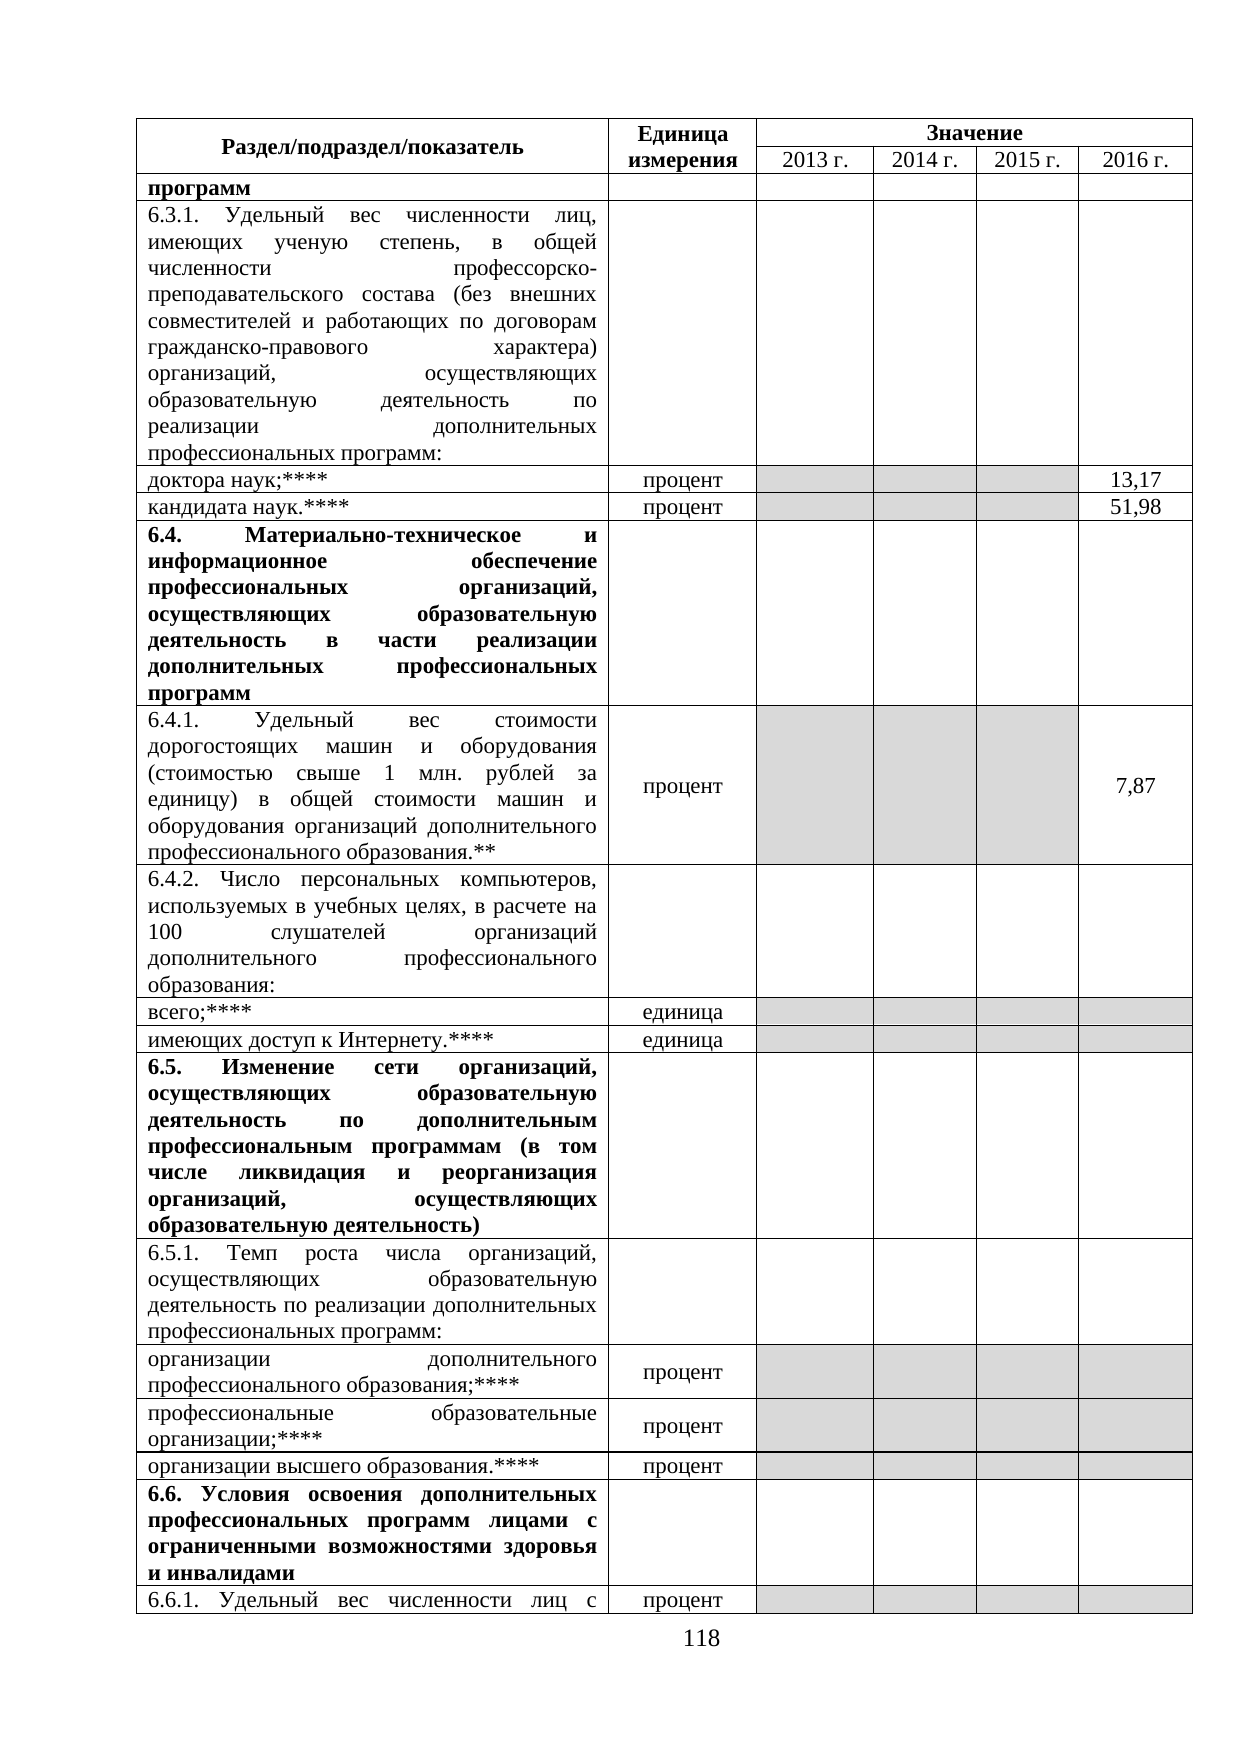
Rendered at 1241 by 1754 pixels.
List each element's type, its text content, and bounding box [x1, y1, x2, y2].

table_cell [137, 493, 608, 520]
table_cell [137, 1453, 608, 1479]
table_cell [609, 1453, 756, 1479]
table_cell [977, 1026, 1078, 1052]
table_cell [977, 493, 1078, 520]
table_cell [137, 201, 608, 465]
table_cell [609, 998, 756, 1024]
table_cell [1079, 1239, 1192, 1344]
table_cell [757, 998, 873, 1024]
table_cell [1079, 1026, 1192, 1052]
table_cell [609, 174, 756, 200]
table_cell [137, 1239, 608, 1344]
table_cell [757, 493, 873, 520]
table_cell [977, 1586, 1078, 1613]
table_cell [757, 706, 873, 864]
table_cell 2015 г. [977, 147, 1078, 173]
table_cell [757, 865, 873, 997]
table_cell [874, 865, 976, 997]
table_cell 2013 г. [757, 147, 873, 173]
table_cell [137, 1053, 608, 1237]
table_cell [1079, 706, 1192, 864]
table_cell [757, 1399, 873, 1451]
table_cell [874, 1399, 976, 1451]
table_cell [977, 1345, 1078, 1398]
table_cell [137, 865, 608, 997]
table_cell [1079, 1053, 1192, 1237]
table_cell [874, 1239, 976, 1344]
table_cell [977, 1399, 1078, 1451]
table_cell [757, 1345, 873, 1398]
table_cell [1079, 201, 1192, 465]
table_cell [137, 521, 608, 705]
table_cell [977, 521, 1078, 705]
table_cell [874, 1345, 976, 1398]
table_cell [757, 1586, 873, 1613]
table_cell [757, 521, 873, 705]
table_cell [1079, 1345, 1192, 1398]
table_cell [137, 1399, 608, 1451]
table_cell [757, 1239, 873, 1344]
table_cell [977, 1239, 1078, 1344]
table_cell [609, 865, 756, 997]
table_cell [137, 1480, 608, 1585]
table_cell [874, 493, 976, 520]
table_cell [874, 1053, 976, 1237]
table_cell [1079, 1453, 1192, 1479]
table_header Раздел/подраздел/показатель [137, 119, 608, 173]
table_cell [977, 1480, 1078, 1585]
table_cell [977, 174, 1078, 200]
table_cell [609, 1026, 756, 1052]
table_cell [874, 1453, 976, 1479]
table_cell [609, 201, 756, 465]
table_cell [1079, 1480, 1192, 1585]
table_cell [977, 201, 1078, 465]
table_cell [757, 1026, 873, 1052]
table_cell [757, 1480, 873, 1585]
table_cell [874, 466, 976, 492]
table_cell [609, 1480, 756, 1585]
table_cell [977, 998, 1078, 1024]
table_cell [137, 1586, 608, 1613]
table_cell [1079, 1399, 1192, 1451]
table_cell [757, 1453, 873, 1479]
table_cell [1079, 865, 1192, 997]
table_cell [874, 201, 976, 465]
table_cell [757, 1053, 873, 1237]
table_header Единица измерения [609, 119, 756, 173]
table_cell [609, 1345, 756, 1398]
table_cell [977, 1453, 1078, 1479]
table_cell 2016 г. [1079, 147, 1192, 173]
table_cell 2014 г. [874, 147, 976, 173]
table_header Значение [757, 119, 1192, 146]
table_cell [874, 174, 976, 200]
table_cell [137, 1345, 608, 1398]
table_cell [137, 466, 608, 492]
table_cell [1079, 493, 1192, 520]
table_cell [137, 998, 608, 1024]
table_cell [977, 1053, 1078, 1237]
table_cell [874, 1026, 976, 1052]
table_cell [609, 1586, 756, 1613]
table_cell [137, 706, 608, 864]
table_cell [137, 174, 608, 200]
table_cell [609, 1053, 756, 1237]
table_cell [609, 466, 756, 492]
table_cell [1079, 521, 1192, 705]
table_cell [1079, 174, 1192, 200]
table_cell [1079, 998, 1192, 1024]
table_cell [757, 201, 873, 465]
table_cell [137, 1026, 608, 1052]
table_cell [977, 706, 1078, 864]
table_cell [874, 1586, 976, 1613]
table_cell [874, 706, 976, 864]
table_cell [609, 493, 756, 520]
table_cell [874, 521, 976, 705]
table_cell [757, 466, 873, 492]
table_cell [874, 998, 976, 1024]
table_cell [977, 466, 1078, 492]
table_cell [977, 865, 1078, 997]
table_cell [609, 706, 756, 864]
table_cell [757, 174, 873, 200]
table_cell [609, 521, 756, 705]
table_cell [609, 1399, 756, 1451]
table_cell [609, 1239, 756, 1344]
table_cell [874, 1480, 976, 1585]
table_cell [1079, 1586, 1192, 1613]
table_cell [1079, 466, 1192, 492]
